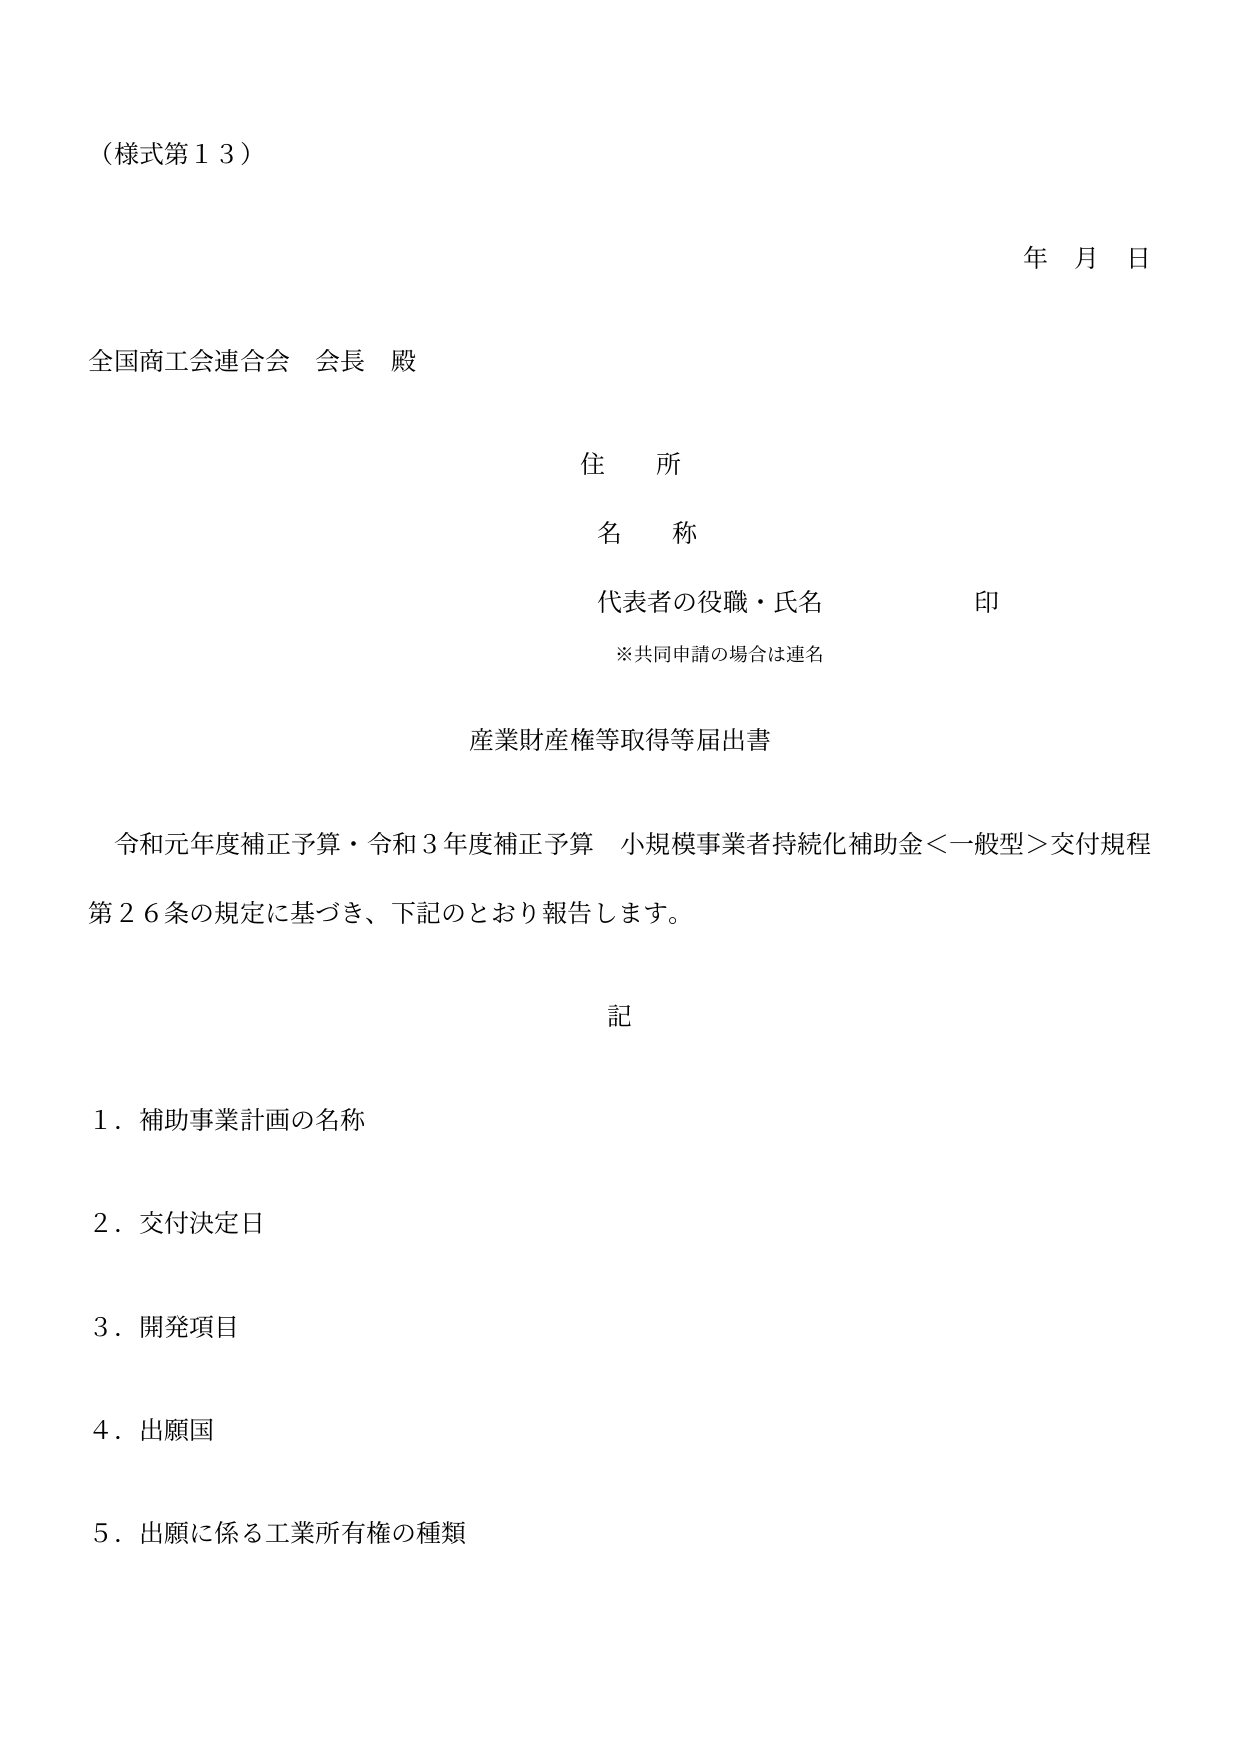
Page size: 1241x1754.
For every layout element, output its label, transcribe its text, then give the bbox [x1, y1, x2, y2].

text 住 所 [89, 429, 1152, 498]
text ５．出願に係る工業所有権の種類 [89, 1498, 1152, 1567]
text 令和元年度補正予算・令和３年度補正予算 小規模事業者持続化補助金＜一般型＞交付規程第２６条の規定に基づき、下記のとおり報告します。 [89, 808, 1152, 946]
text 記 [89, 980, 1152, 1049]
text ４．出願国 [89, 1394, 1152, 1463]
text ２．交付決定日 [89, 1187, 1152, 1256]
text ※共同申請の場合は連名 [89, 636, 1152, 670]
text 名 称 [89, 498, 1152, 567]
text 代表者の役職・氏名 印 [89, 567, 1152, 636]
text ３．開発項目 [89, 1291, 1152, 1360]
text 年 月 日 [89, 222, 1152, 291]
text 全国商工会連合会 会長 殿 [89, 325, 1152, 394]
text １．補助事業計画の名称 [89, 1084, 1152, 1153]
text 産業財産権等取得等届出書 [89, 704, 1152, 773]
text （様式第１３） [89, 118, 1152, 187]
